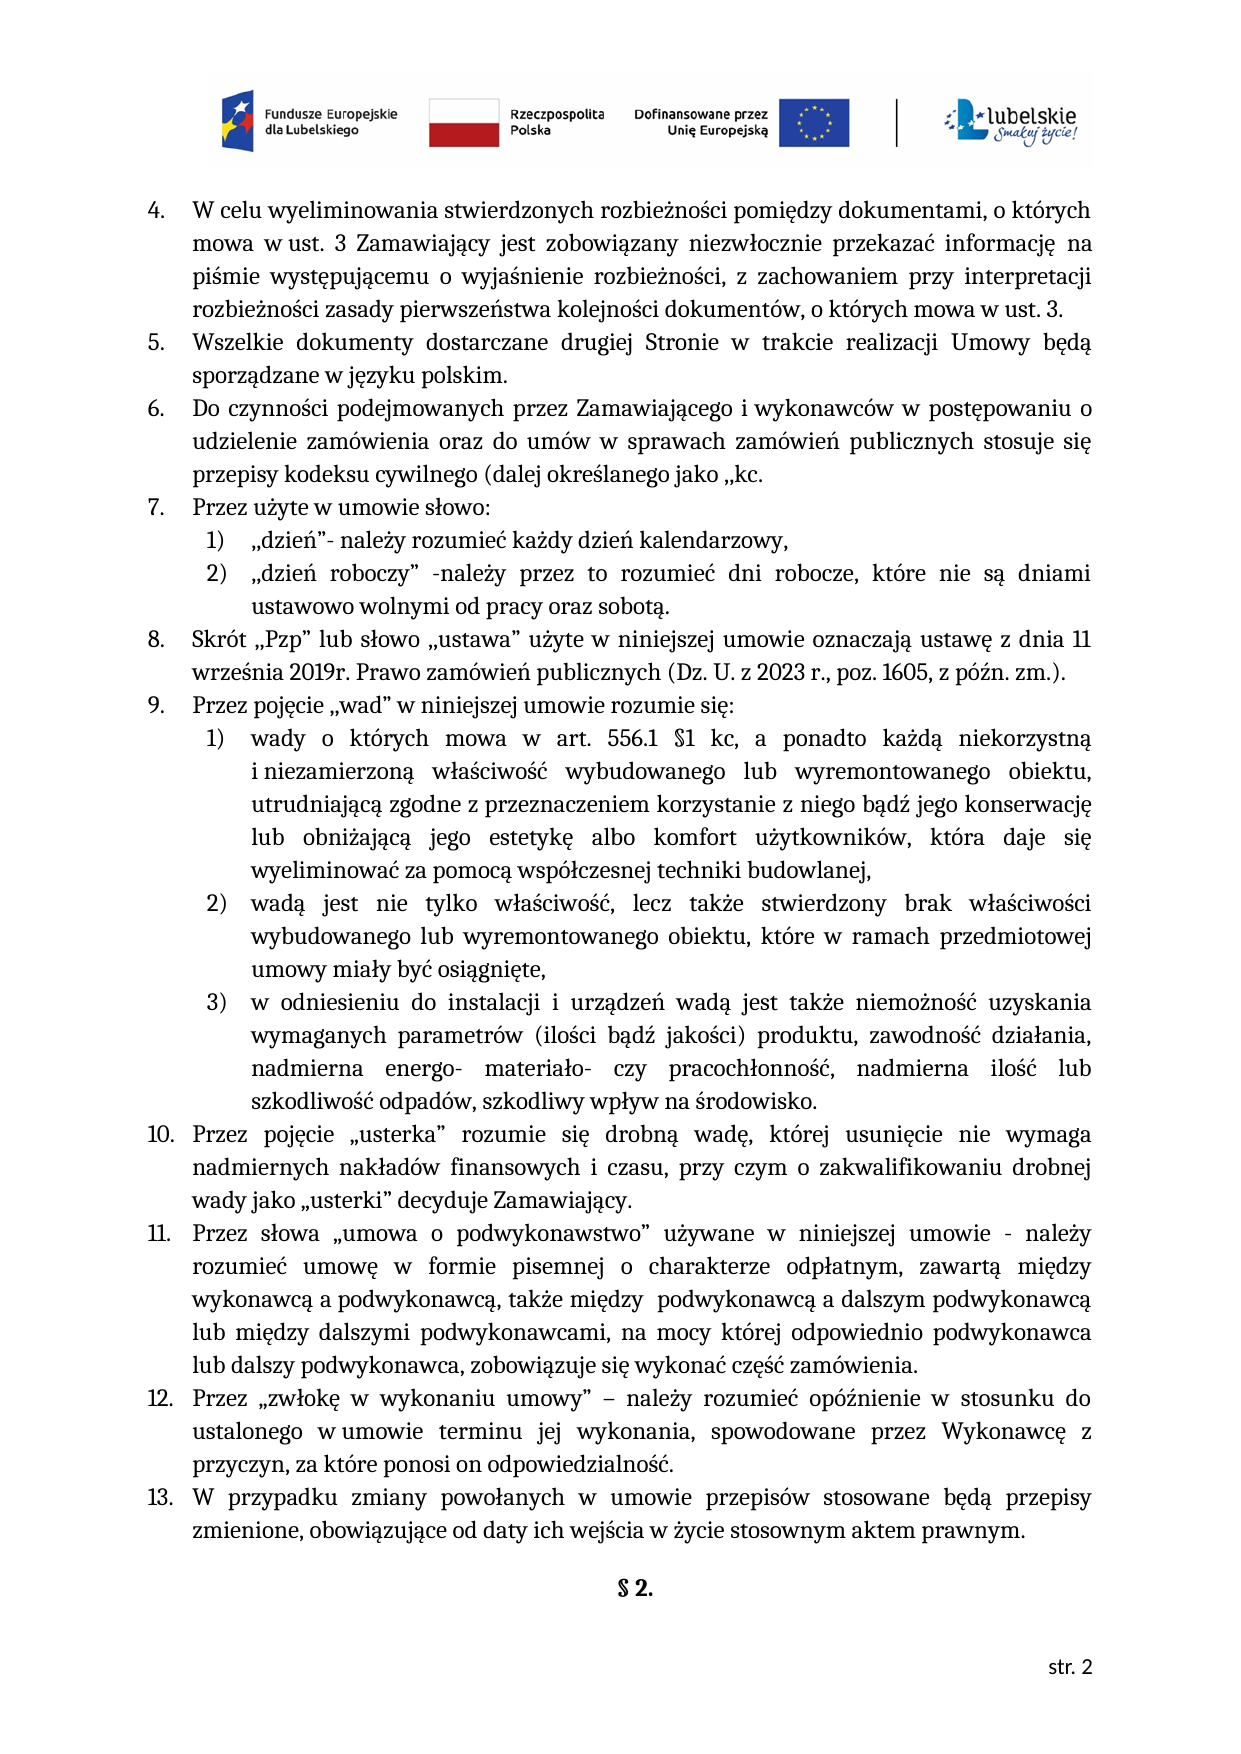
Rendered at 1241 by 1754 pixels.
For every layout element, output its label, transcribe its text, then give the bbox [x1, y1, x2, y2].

list W celu wyeliminowania stwierdzonych rozbieżności pomiędzy dokumentami, o których mowa w ust. 3 Zamawiający jest zobowiązany niezwłocznie przekazać informację na piśmie występującemu o wyjaśnienie rozbieżności, z zachowaniem przy interpretacji rozbieżności zasady pierwszeństwa kolejności dokumentów, o których mowa w ust. 3. [148, 196, 1093, 323]
list Do czynności podejmowanych przez Zamawiającego i wykonawców w postępowaniu o udzielenie zamówienia oraz do umów w sprawach zamówień publicznych stosuje się przepisy kodeksu cywilnego (dalej określanego jako ,,kc. [148, 394, 1093, 488]
list Przez słowa „umowa o podwykonawstwo” używane w niniejszej umowie - należy rozumieć umowę w formie pisemnej o charakterze odpłatnym, zawartą między wykonawcą a podwykonawcą, także między podwykonawcą a dalszym podwykonawcą lub między dalszymi podwykonawcami, na mocy której odpowiednio podwykonawca lub dalszy podwykonawca, zobowiązuje się wykonać część zamówienia. [148, 1219, 1093, 1380]
list Przez pojęcie „usterka” rozumie się drobną wadę, której usunięcie nie wymaga nadmiernych nakładów finansowych i czasu, przy czym o zakwalifikowaniu drobnej wady jako „usterki” decyduje Zamawiający. [148, 1120, 1093, 1215]
list wadą jest nie tylko właściwość, lecz także stwierdzony brak właściwości wybudowanego lub wyremontowanego obiektu, które w ramach przedmiotowej umowy miały być osiągnięte, [207, 889, 1093, 984]
list ,,dzień roboczy” -należy przez to rozumieć dni robocze, które nie są dniami ustawowo wolnymi od pracy oraz sobotą. [207, 559, 1093, 621]
text § 2. [177, 1574, 1093, 1603]
list ,,dzień”- należy rozumieć każdy dzień kalendarzowy, [207, 526, 1093, 554]
list Przez „zwłokę w wykonaniu umowy” – należy rozumieć opóźnienie w stosunku do ustalonego w umowie terminu jej wykonania, spowodowane przez Wykonawcę z przyczyn, za które ponosi on odpowiedzialność. [148, 1384, 1093, 1479]
list w odniesieniu do instalacji i urządzeń wadą jest także niemożność uzyskania wymaganych parametrów (ilości bądź jakości) produktu, zawodność działania, nadmierna energo- materiało- czy pracochłonność, nadmierna ilość lub szkodliwość odpadów, szkodliwy wpływ na środowisko. [207, 988, 1093, 1116]
list W przypadku zmiany powołanych w umowie przepisów stosowane będą przepisy zmienione, obowiązujące od daty ich wejścia w życie stosownym aktem prawnym. [148, 1483, 1093, 1545]
list Przez użyte w umowie słowo: [148, 493, 1093, 521]
list Przez pojęcie ,,wad” w niniejszej umowie rozumie się: [148, 691, 1093, 719]
list Skrót ,,Pzp” lub słowo ,,ustawa” użyte w niniejszej umowie oznaczają ustawę z dnia 11 września 2019r. Prawo zamówień publicznych (Dz. U. z 2023 r., poz. 1605, z późn. zm.). [148, 625, 1093, 687]
picture [206, 73, 1093, 168]
list wady o których mowa w art. 556.1 §1 kc, a ponadto każdą niekorzystną i niezamierzoną właściwość wybudowanego lub wyremontowanego obiektu, utrudniającą zgodne z przeznaczeniem korzystanie z niego bądź jego konserwację lub obniżającą jego estetykę albo komfort użytkowników, która daje się wyeliminować za pomocą współczesnej techniki budowlanej, [207, 724, 1093, 885]
list Wszelkie dokumenty dostarczane drugiej Stronie w trakcie realizacji Umowy będą sporządzane w języku polskim. [148, 328, 1093, 389]
